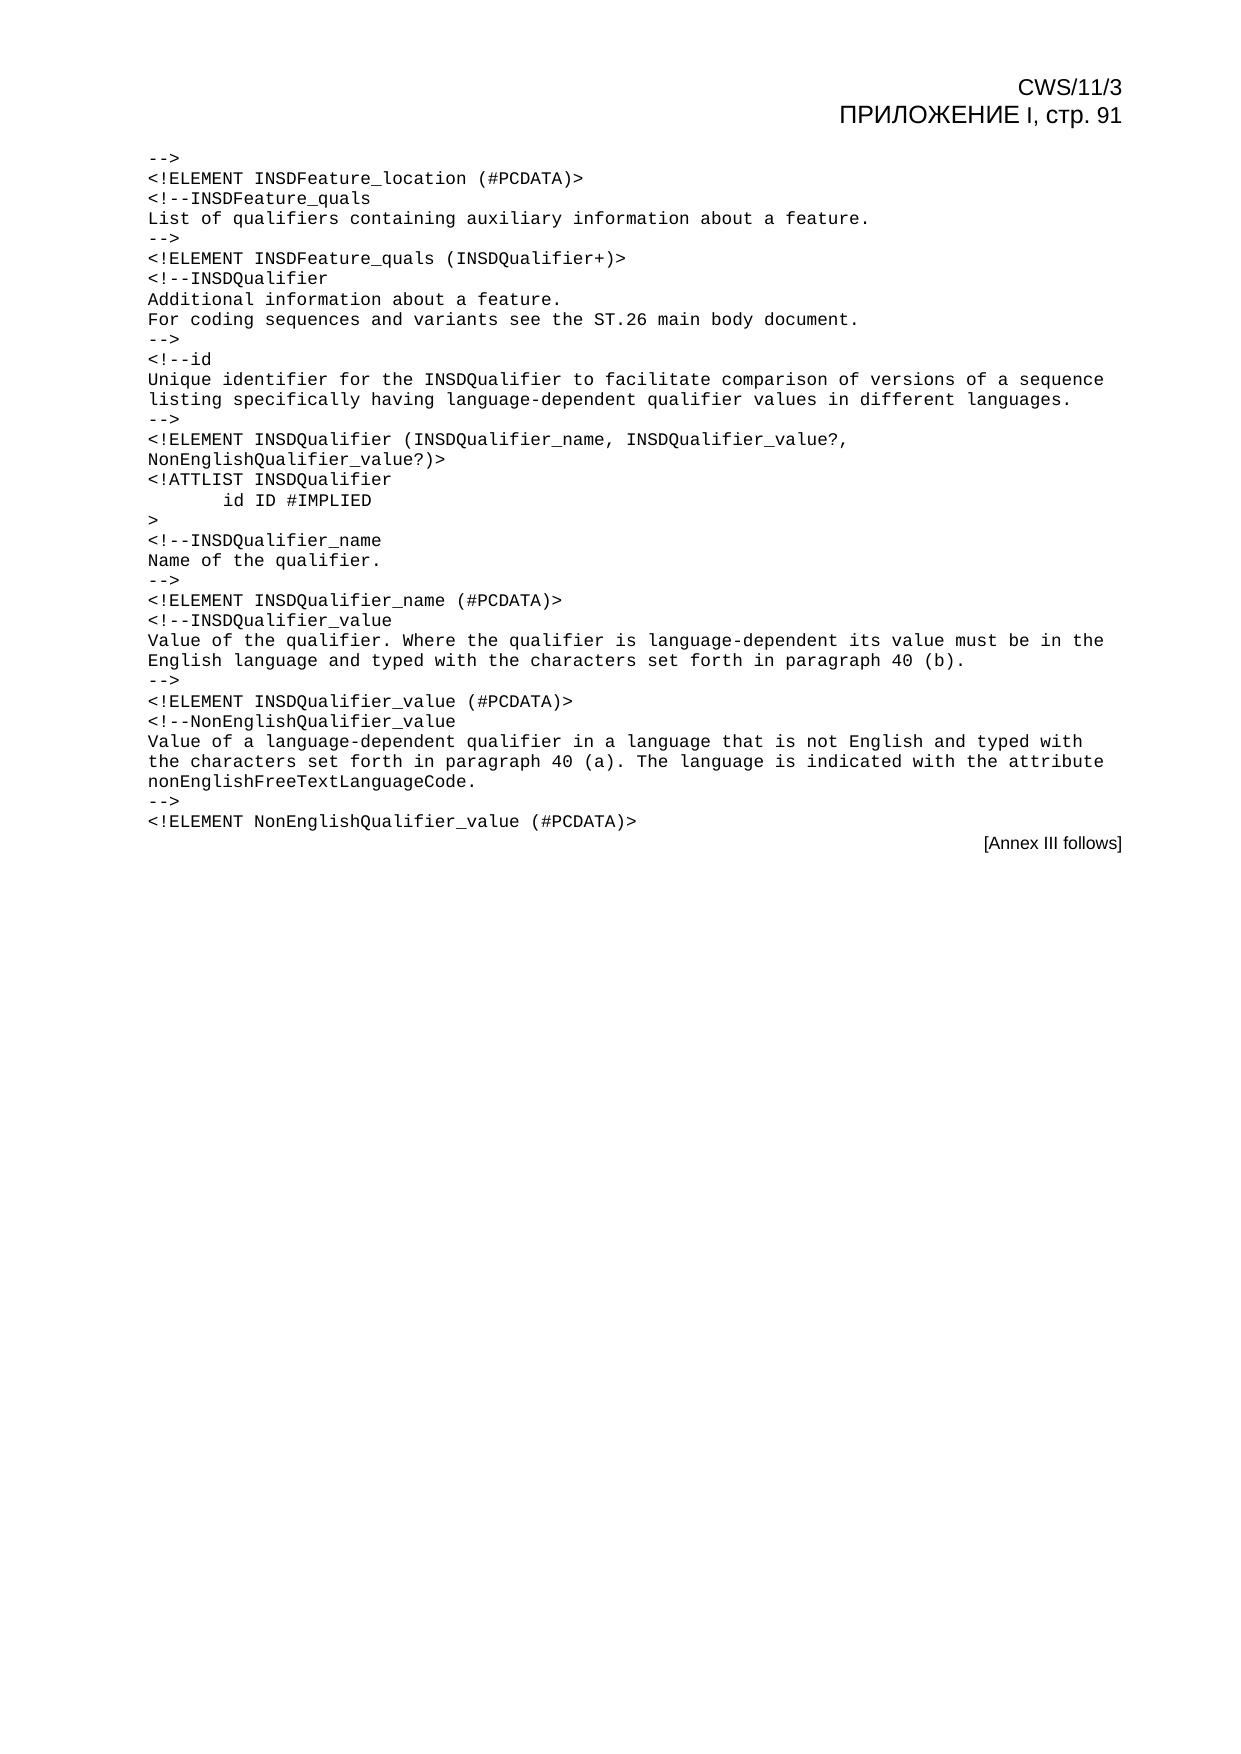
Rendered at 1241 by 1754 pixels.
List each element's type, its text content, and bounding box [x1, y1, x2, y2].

text <!--NonEnglishQualifier_value [148, 712, 1122, 732]
text <!ELEMENT NonEnglishQualifier_value (#PCDATA)> [148, 813, 1122, 833]
text <!ELEMENT INSDQualifier_value (#PCDATA)> [148, 692, 1122, 712]
text [Annex III follows] [723, 833, 1122, 853]
text <!--INSDQualifier [148, 270, 1122, 290]
text --> [148, 149, 1122, 169]
text --> [148, 793, 1122, 813]
text <!--INSDFeature_quals [148, 189, 1122, 210]
text <!--id [148, 350, 1122, 371]
text --> [148, 572, 1122, 592]
text List of qualifiers containing auxiliary information about a feature. [148, 210, 1122, 230]
text --> [148, 672, 1122, 692]
text <!--INSDQualifier_value [148, 612, 1122, 632]
text Name of the qualifier. [148, 551, 1122, 572]
text <!--INSDQualifier_name [148, 531, 1122, 551]
text <!ATTLIST INSDQualifier [148, 471, 1122, 491]
text --> [148, 230, 1122, 250]
text > [148, 511, 1122, 531]
text <!ELEMENT INSDQualifier_name (#PCDATA)> [148, 592, 1122, 612]
text Value of a language-dependent qualifier in a language that is not English and typed with the characters set forth in paragraph 40 (a). The language is indicated with the attribute nonEnglishFreeTextLanguageCode. [148, 732, 1122, 793]
text For coding sequences and variants see the ST.26 main body document. [148, 310, 1122, 330]
text <!ELEMENT INSDQualifier (INSDQualifier_name, INSDQualifier_value?, NonEnglishQualifier_value?)> [148, 431, 1122, 471]
text --> [148, 411, 1122, 431]
text id ID #IMPLIED [148, 491, 1122, 511]
text <!ELEMENT INSDFeature_quals (INSDQualifier+)> [148, 250, 1122, 270]
text Additional information about a feature. [148, 290, 1122, 310]
text Unique identifier for the INSDQualifier to facilitate comparison of versions of a sequence listing specifically having language-dependent qualifier values in different languages. [148, 371, 1122, 411]
text --> [148, 330, 1122, 350]
text <!ELEMENT INSDFeature_location (#PCDATA)> [148, 169, 1122, 189]
text Value of the qualifier. Where the qualifier is language-dependent its value must be in the English language and typed with the characters set forth in paragraph 40 (b). [148, 632, 1122, 672]
